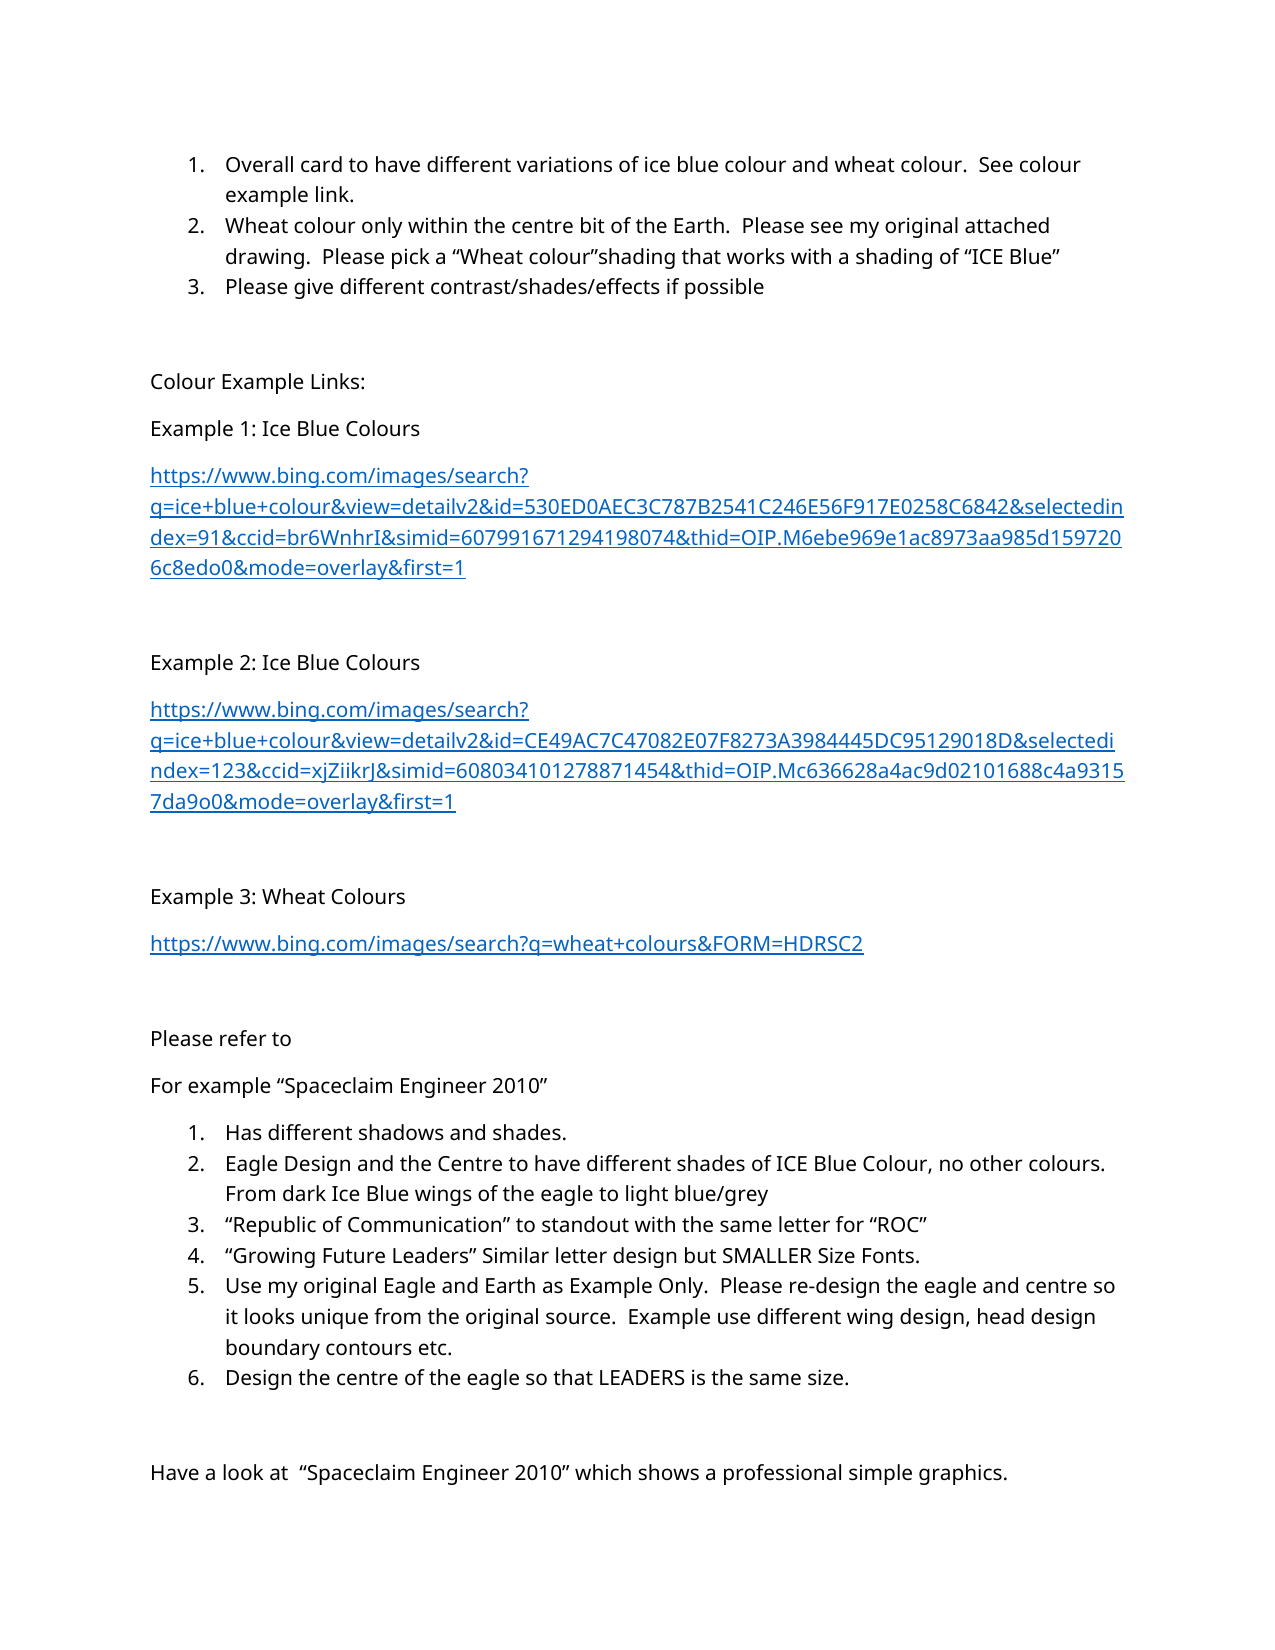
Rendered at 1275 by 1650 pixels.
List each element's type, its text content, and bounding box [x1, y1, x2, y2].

text Example 3: Wheat Colours [150, 882, 1125, 910]
text https://www.bing.com/images/search?q=wheat+colours&FORM=HDRSC2 [150, 929, 1125, 958]
list Overall card to have different variations of ice blue colour and wheat colour. See colour example link. [187, 150, 1125, 209]
list Design the centre of the eagle so that LEADERS is the same size. [187, 1363, 1125, 1392]
text For example “Spaceclaim Engineer 2010” [150, 1071, 1125, 1099]
text https://www.bing.com/images/search?q=ice+blue+colour&view=detailv2&id=530ED0AEC3C787B2541C246E56F917E0258C6842&selectedindex=91&ccid=br6WnhrI&simid=607991671294198074&thid=OIP.M6ebe969e1ac8973aa985d1597206c8edo0&mode=overlay&first=1 [150, 462, 1125, 582]
text https://www.bing.com/images/search?q=ice+blue+colour&view=detailv2&id=CE49AC7C47082E07F8273A3984445DC95129018D&selectedindex=123&ccid=xjZiikrJ&simid=608034101278871454&thid=OIP.Mc636628a4ac9d02101688c4a93157da9o0&mode=overlay&first=1 [150, 782, 1125, 816]
list “Republic of Communication” to standout with the same letter for “ROC” [187, 1210, 1125, 1239]
list Please give different contrast/shades/effects if possible [187, 272, 1125, 301]
text Have a look at “Spaceclaim Engineer 2010” which shows a professional simple graphics. [150, 1458, 1125, 1486]
text https://www.bing.com/images/search?q=ice+blue+colour&view=detailv2&id=CE49AC7C47082E07F8273A3984445DC95129018D&selectedindex=123&ccid=xjZiikrJ&simid=608034101278871454&thid=OIP.Mc636628a4ac9d02101688c4a93157da9o0&mode=overlay&first=1 [150, 695, 1125, 781]
list Has different shadows and shades. [187, 1118, 1125, 1147]
text Colour Example Links: [150, 367, 1125, 396]
text Example 2: Ice Blue Colours [150, 648, 1125, 677]
list Eagle Design and the Centre to have different shades of ICE Blue Colour, no other colours. From dark Ice Blue wings of the eagle to light blue/grey [187, 1149, 1125, 1208]
list Use my original Eagle and Earth as Example Only. Please re-design the eagle and centre so it looks unique from the original source. Example use different wing design, head design boundary contours etc. [187, 1271, 1125, 1361]
list “Growing Future Leaders” Similar letter design but SMALLER Size Fonts. [187, 1241, 1125, 1269]
text Please refer to [150, 1024, 1125, 1052]
list Wheat colour only within the centre bit of the Earth. Please see my original attached drawing. Please pick a “Wheat colour”shading that works with a shading of “ICE Blue” [187, 211, 1125, 270]
text Example 1: Ice Blue Colours [150, 414, 1125, 443]
